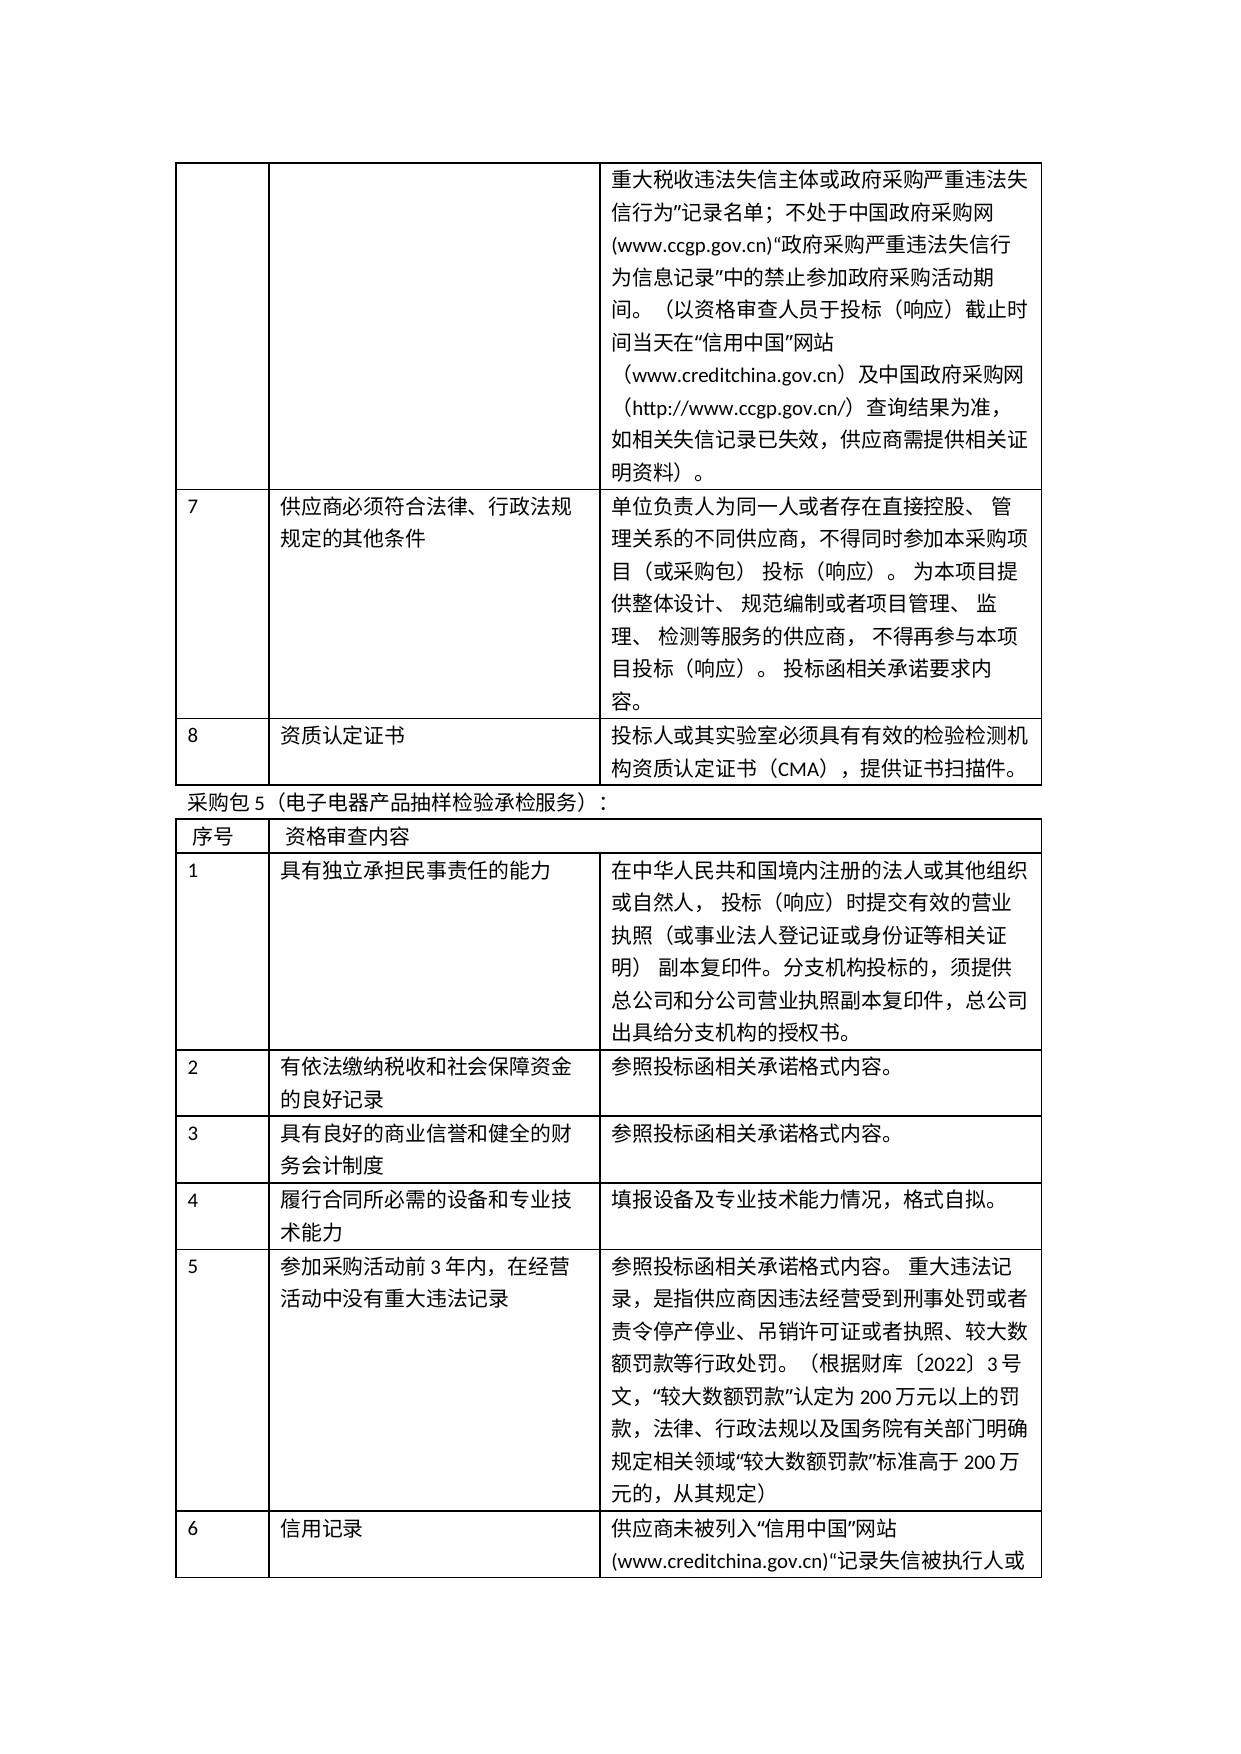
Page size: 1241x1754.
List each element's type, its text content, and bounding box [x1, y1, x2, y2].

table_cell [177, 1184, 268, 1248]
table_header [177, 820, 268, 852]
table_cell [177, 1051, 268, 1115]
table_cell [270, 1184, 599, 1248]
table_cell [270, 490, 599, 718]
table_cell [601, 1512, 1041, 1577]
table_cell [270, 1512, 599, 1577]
text 采购包5（电子电器产品抽样检验承检服务）： [187, 786, 1053, 818]
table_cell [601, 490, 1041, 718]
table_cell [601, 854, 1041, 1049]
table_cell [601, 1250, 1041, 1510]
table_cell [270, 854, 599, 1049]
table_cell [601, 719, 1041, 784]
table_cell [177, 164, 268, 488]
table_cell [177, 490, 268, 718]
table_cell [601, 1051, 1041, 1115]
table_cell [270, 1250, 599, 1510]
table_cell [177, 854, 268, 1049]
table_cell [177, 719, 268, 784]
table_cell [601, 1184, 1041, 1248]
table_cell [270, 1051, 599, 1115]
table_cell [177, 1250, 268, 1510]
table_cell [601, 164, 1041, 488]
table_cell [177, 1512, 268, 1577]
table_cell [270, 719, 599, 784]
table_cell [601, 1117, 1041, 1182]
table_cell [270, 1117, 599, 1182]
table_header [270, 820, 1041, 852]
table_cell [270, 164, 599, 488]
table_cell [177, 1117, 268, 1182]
